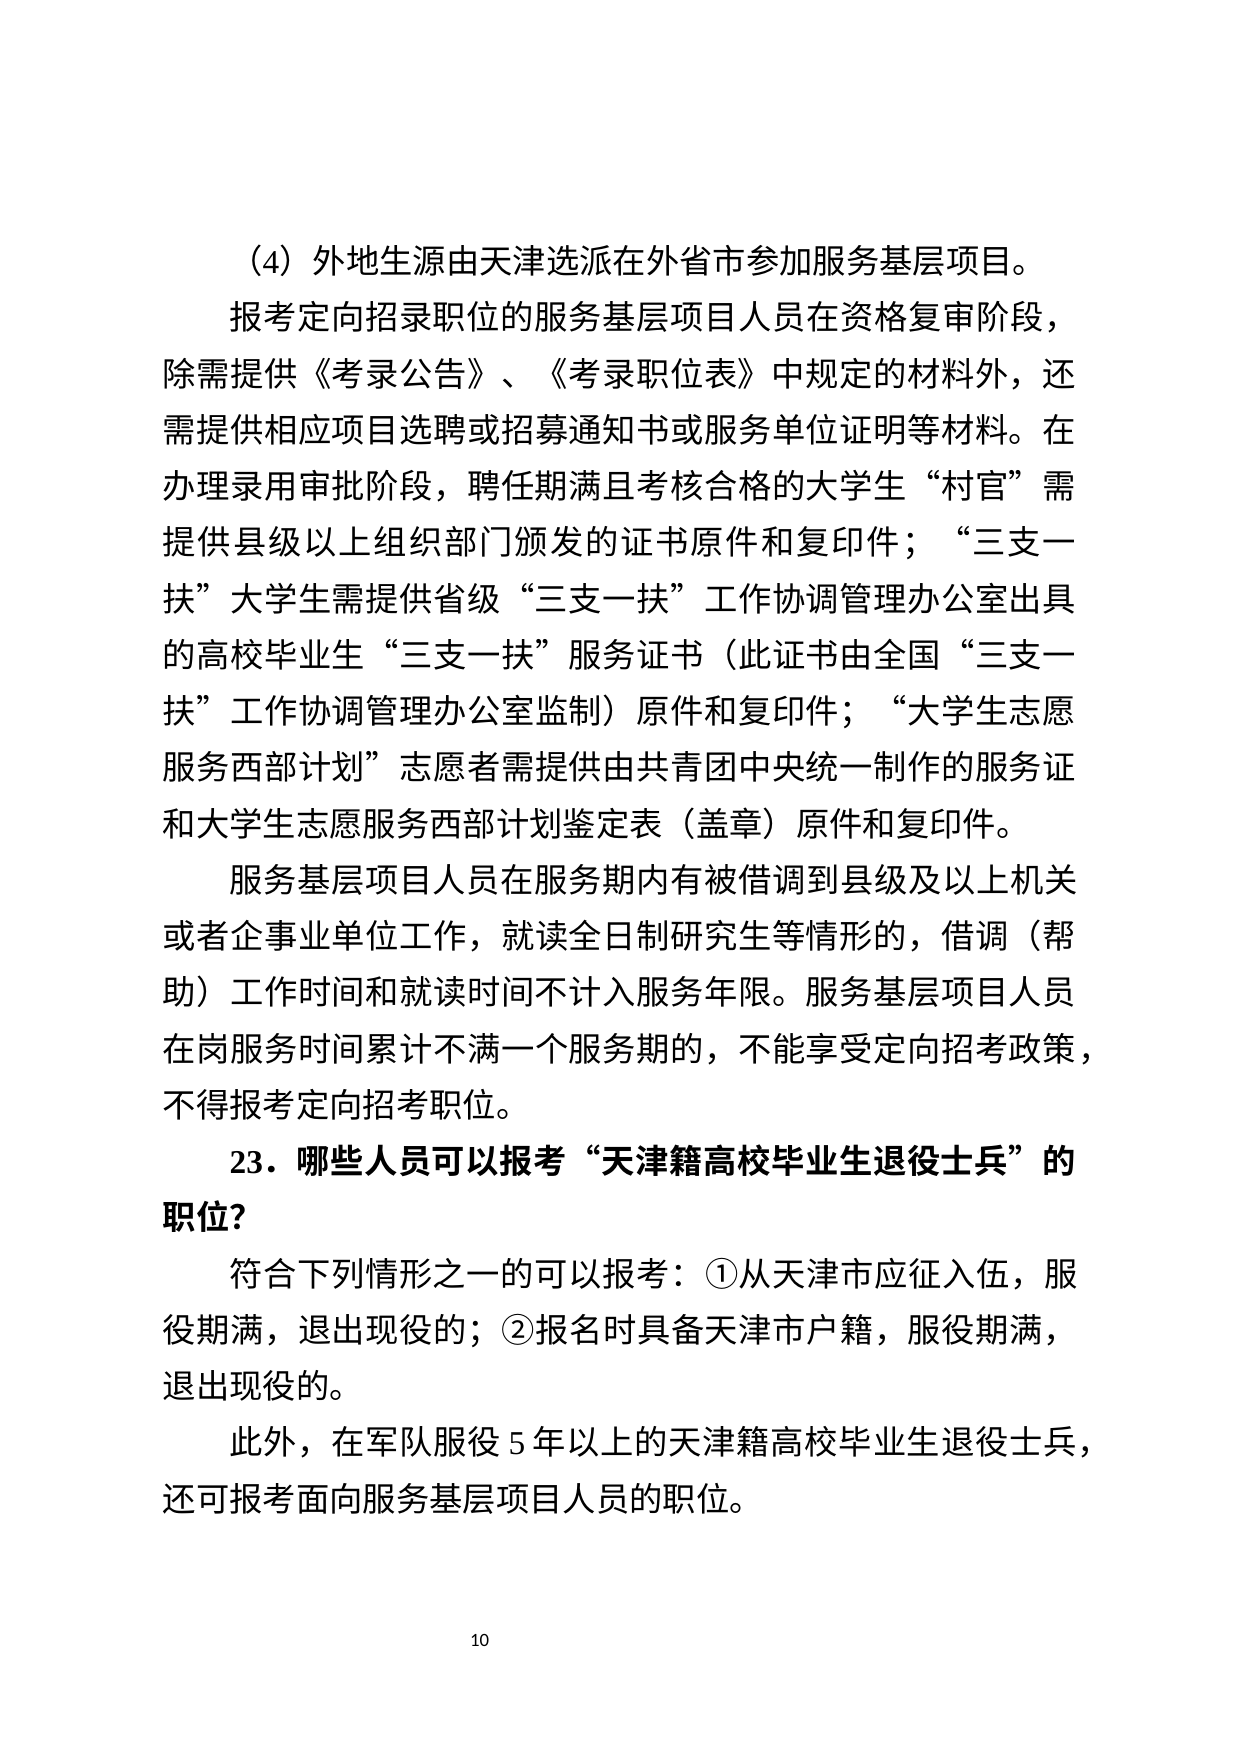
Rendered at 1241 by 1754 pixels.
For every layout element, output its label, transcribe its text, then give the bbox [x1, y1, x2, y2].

text 服务基层项目人员在服务期内有被借调到县级及以上机关或者企事业单位工作，就读全日制研究生等情形的，借调（帮助）工作时间和就读时间不计入服务年限。服务基层项目人员在岗服务时间累计不满一个服务期的，不能享受定向招考政策，不得报考定向招考职位。 [162, 847, 1078, 1128]
text （4）外地生源由天津选派在外省市参加服务基层项目。 [162, 228, 1078, 285]
text 符合下列情形之一的可以报考：①从天津市应征入伍，服役期满，退出现役的；②报名时具备天津市户籍，服役期满，退出现役的。 [162, 1241, 1078, 1410]
text 此外，在军队服役5年以上的天津籍高校毕业生退役士兵，还可报考面向服务基层项目人员的职位。 [162, 1410, 1078, 1522]
list 哪些人员可以报考“天津籍高校毕业生退役士兵”的职位？ [162, 1128, 1078, 1241]
text 报考定向招录职位的服务基层项目人员在资格复审阶段，除需提供《考录公告》、《考录职位表》中规定的材料外，还需提供相应项目选聘或招募通知书或服务单位证明等材料。在办理录用审批阶段，聘任期满且考核合格的大学生“村官”需提供县级以上组织部门颁发的证书原件和复印件；“三支一扶”大学生需提供省级“三支一扶”工作协调管理办公室出具的高校毕业生“三支一扶”服务证书（此证书由全国“三支一扶”工作协调管理办公室监制）原件和复印件；“大学生志愿服务西部计划”志愿者需提供由共青团中央统一制作的服务证和大学生志愿服务西部计划鉴定表（盖章）原件和复印件。 [162, 285, 1078, 847]
